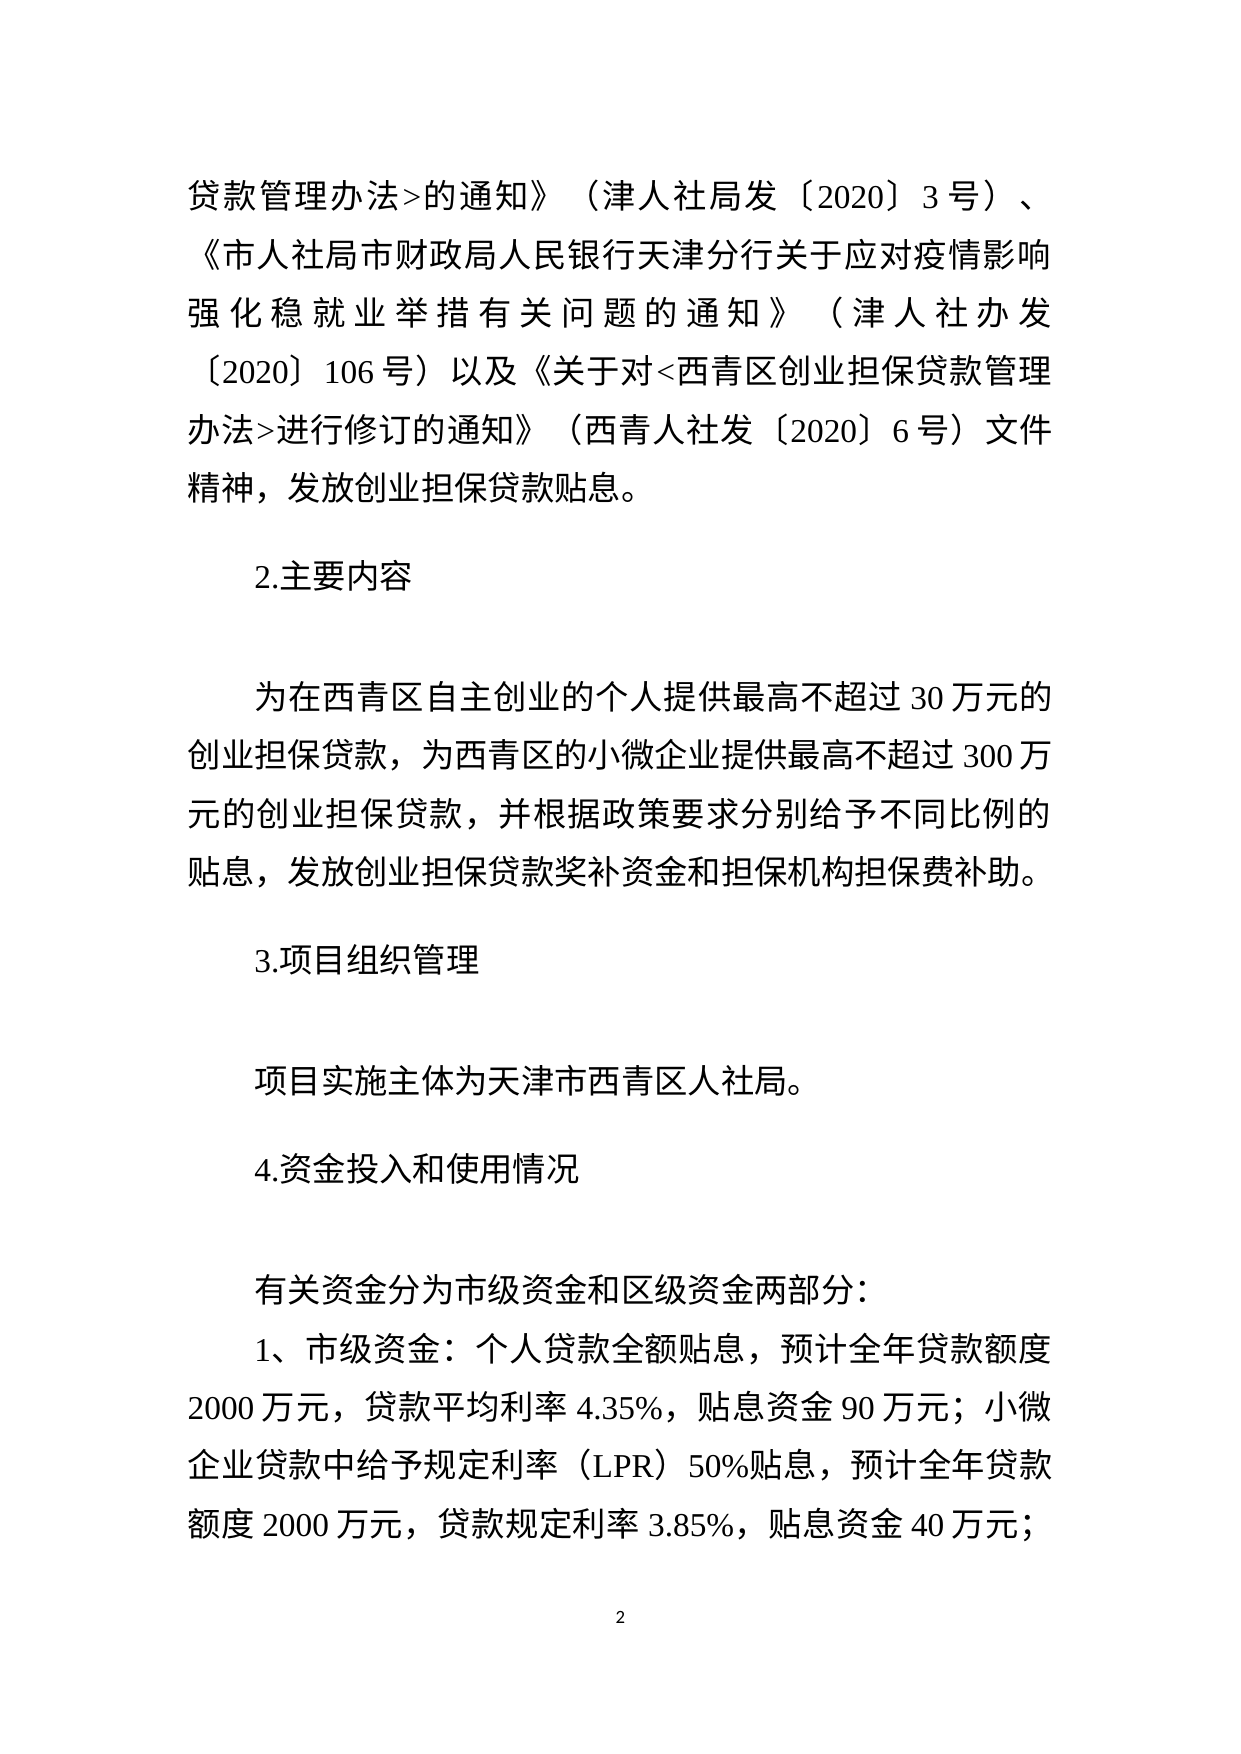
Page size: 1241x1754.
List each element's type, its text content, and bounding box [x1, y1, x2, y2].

text 有关资金分为市级资金和区级资金两部分： [187, 1256, 1053, 1314]
subtitle 4.资金投入和使用情况 [187, 1134, 1053, 1199]
text 项目实施主体为天津市西青区人社局。 [187, 1047, 1053, 1105]
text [187, 162, 1053, 512]
subtitle 2.主要内容 [187, 541, 1053, 606]
subtitle 3.项目组织管理 [187, 925, 1053, 990]
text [187, 1314, 1053, 1548]
text 为在西青区自主创业的个人提供最高不超过30万元的创业担保贷款，为西青区的小微企业提供最高不超过300万元的创业担保贷款，并根据政策要求分别给予不同比例的贴息，发放创业担保贷款奖补资金和担保机构担保费补助。 [187, 663, 1053, 896]
